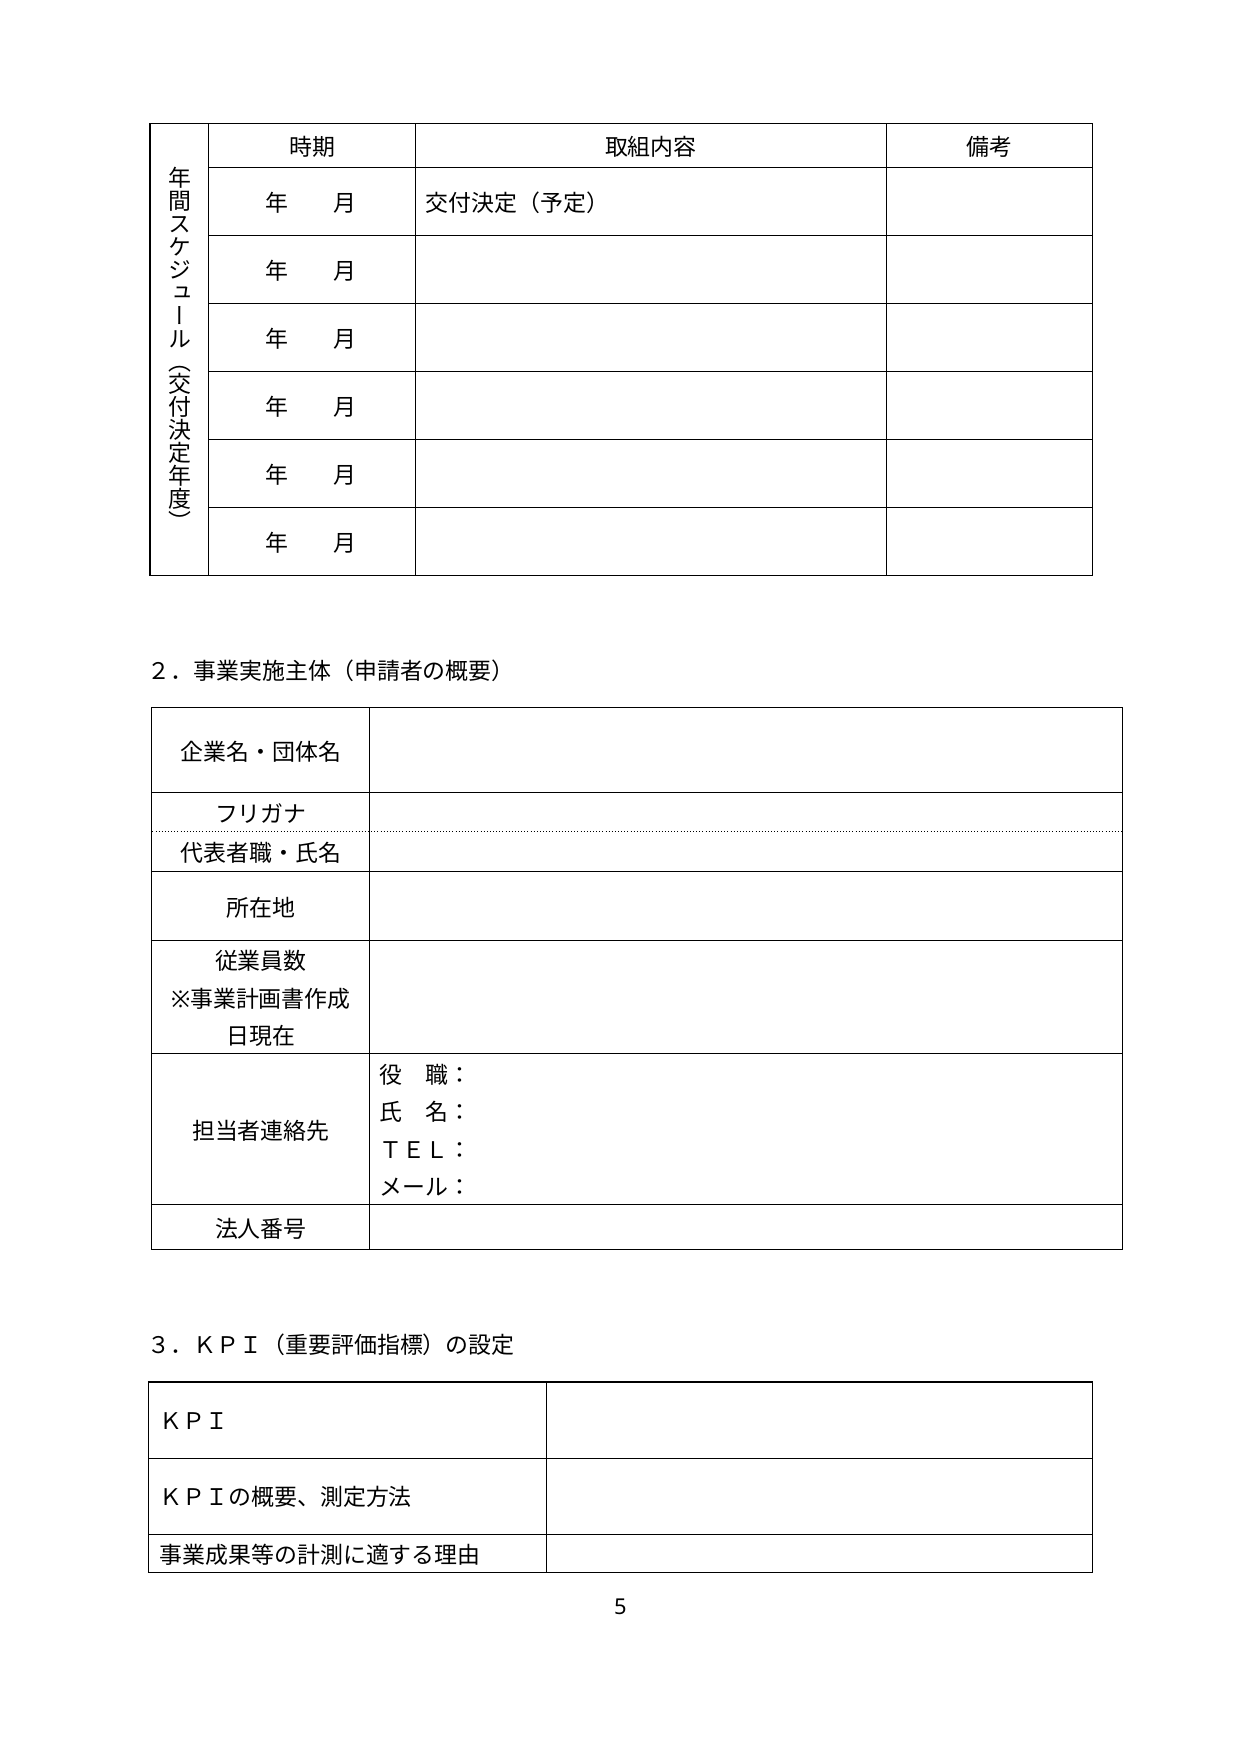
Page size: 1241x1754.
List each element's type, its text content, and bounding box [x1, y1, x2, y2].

table_cell 役 職： 氏 名： ＴＥＬ： メール： [370, 1054, 1122, 1204]
table_cell フリガナ [152, 793, 369, 831]
text ３．ＫＰＩ（重要評価指標）の設定 [148, 1325, 1092, 1363]
table_cell 代表者職・氏名 [152, 831, 369, 871]
table_cell [370, 831, 1122, 871]
table_cell 交付決定（予定） [416, 168, 886, 235]
table_header [547, 1383, 1092, 1457]
table_cell 従業員数 ※事業計画書作成日現在 [152, 941, 369, 1053]
table_cell [416, 304, 886, 371]
table_cell 年 月 [209, 440, 415, 507]
table_cell 所在地 [152, 872, 369, 940]
table_cell [370, 1205, 1122, 1249]
text ２．事業実施主体（申請者の概要） [148, 651, 1092, 688]
table_header 備考 [887, 124, 1092, 167]
table_cell [547, 1459, 1092, 1533]
table_cell ＫＰＩの概要、測定方法 [149, 1459, 546, 1533]
table_cell [887, 236, 1092, 303]
table_header 企業名・団体名 [152, 708, 369, 792]
table_cell [887, 168, 1092, 235]
table_cell [887, 304, 1092, 371]
table_header ＫＰＩ [149, 1383, 546, 1457]
table_header 年間スケジュール（交付決定年度） [151, 124, 208, 575]
table_cell 年 月 [209, 304, 415, 371]
table_cell [547, 1535, 1092, 1572]
table_header [370, 708, 1122, 792]
table_cell 年 月 [209, 508, 415, 575]
table_cell 年 月 [209, 236, 415, 303]
table_header 取組内容 [416, 124, 886, 167]
table_cell 年 月 [209, 372, 415, 439]
table_cell [370, 872, 1122, 940]
table_header 時期 [209, 124, 415, 167]
table_cell 事業成果等の計測に適する理由 [149, 1535, 546, 1572]
table_cell [416, 236, 886, 303]
table_cell 担当者連絡先 [152, 1054, 369, 1204]
table_cell 年 月 [209, 168, 415, 235]
table_cell [416, 372, 886, 439]
table_cell [370, 941, 1122, 1053]
table_cell [887, 508, 1092, 575]
table_cell [416, 508, 886, 575]
table_cell 法人番号 [152, 1205, 369, 1249]
table_cell [887, 440, 1092, 507]
table_cell [370, 793, 1122, 831]
table_cell [887, 372, 1092, 439]
table_cell [416, 440, 886, 507]
